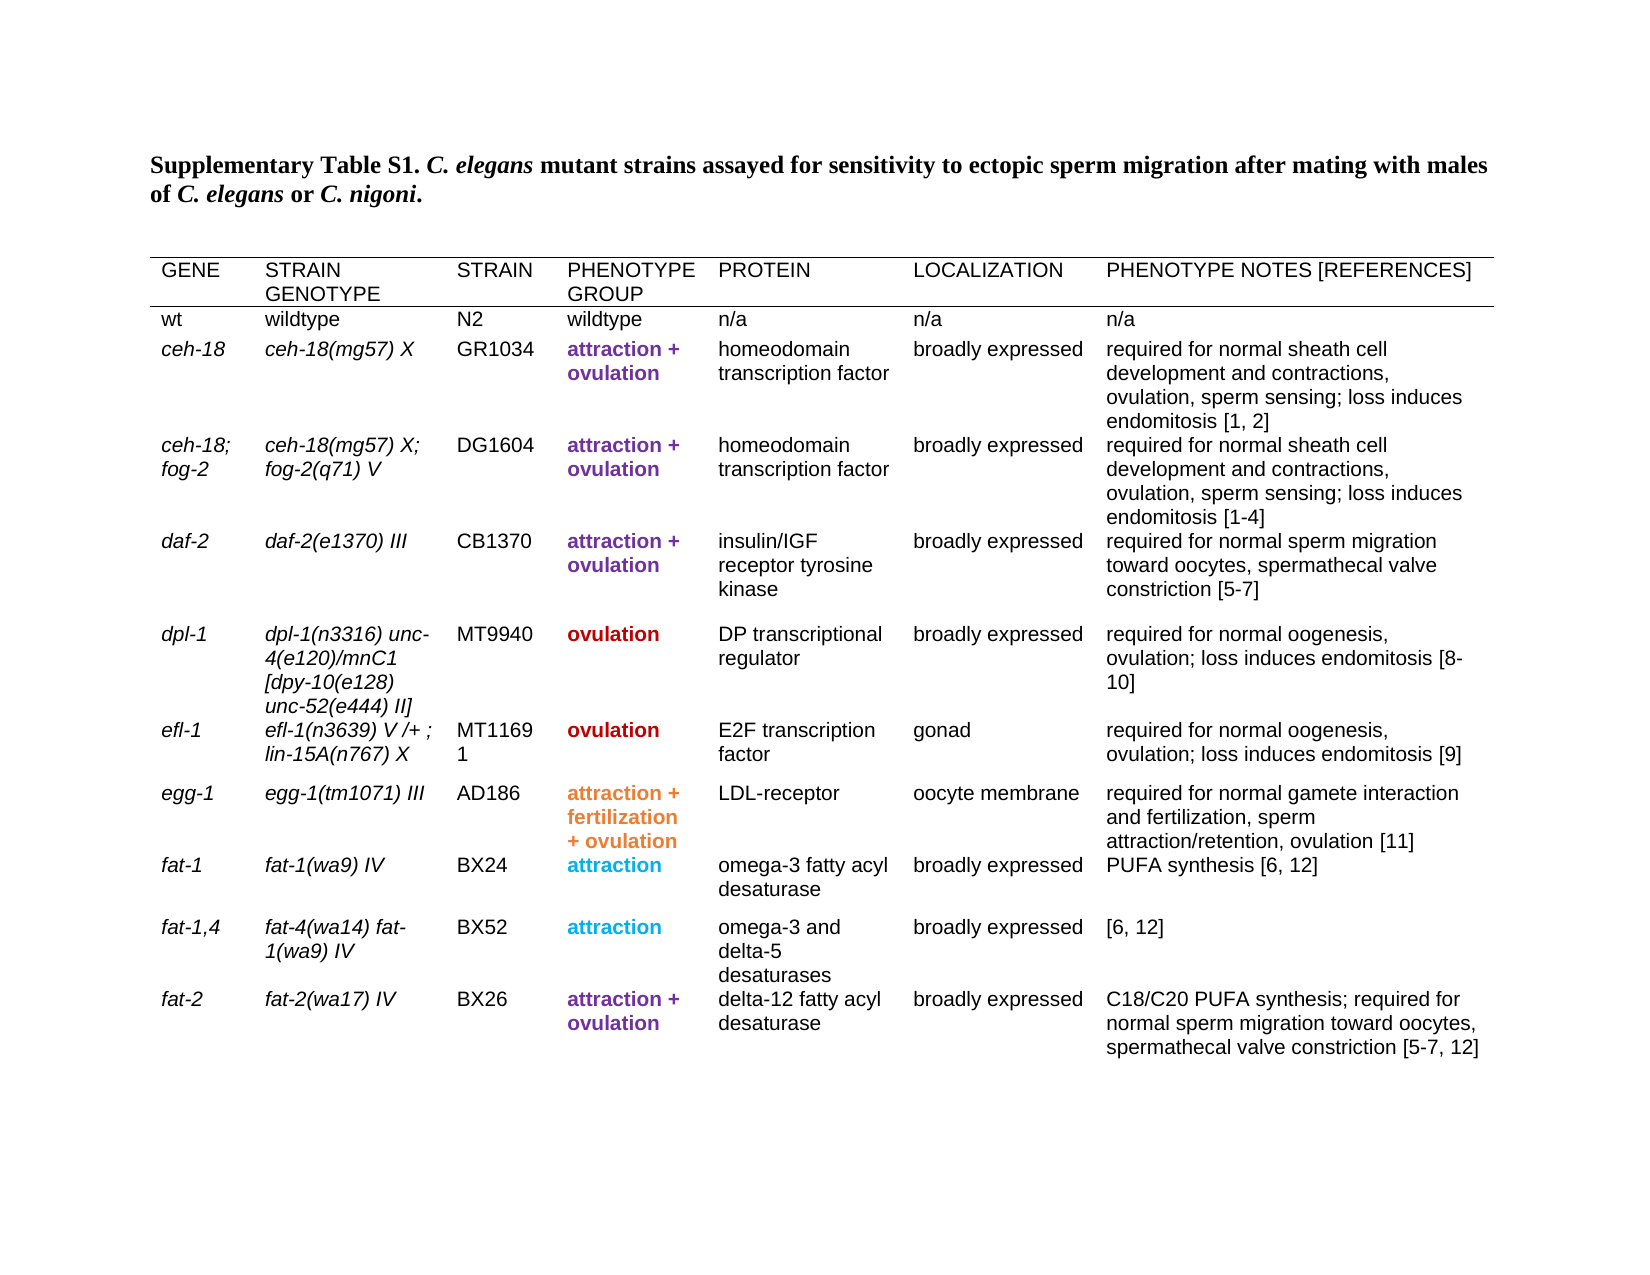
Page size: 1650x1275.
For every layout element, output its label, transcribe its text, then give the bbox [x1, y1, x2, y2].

table_cell efl-1 [150, 718, 253, 781]
table_cell dpl-1(n3316) unc-4(e120)/mnC1 [dpy-10(e128) unc-52(e444) II] [254, 622, 445, 718]
table_cell ovulation [556, 718, 707, 781]
table_header Protein [707, 258, 902, 306]
table_cell gonad [902, 718, 1095, 781]
table_cell ceh-18(mg57) X [254, 337, 445, 433]
table_cell broadly expressed [902, 433, 1095, 528]
table_cell omega-3 and delta-5 desaturases [707, 915, 902, 987]
table_cell egg-1 [150, 781, 253, 852]
table_cell DG1604 [445, 433, 556, 528]
table_cell ceh-18; fog-2 [150, 433, 253, 528]
table_cell ovulation [556, 622, 707, 718]
table_cell wt [150, 307, 253, 337]
table_header Gene [150, 258, 253, 306]
table_cell MT11691 [445, 718, 556, 781]
table_cell attraction + ovulation [556, 529, 707, 622]
table_cell BX52 [445, 915, 556, 987]
table_cell homeodomain transcription factor [707, 337, 902, 433]
table_cell egg-1(tm1071) III [254, 781, 445, 852]
table_header Localization [902, 258, 1095, 306]
table_cell wildtype [254, 307, 445, 337]
table_cell attraction + ovulation [556, 987, 707, 1081]
table_cell broadly expressed [902, 987, 1095, 1081]
table_cell fat-1,4 [150, 915, 253, 987]
table_cell attraction + ovulation [556, 337, 707, 433]
table_cell attraction [556, 915, 707, 987]
table_cell fat-1(wa9) IV [254, 853, 445, 915]
table_cell oocyte membrane [902, 781, 1095, 852]
table_cell wildtype [556, 307, 707, 337]
table_cell CB1370 [445, 529, 556, 622]
table_cell E2F transcription factor [707, 718, 902, 781]
table_cell dpl-1 [150, 622, 253, 718]
table_cell AD186 [445, 781, 556, 852]
table_cell attraction + fertilization + ovulation [556, 781, 707, 852]
table_cell fat-4(wa14) fat-1(wa9) IV [254, 915, 445, 987]
table_cell omega-3 fatty acyl desaturase [707, 853, 902, 915]
table_cell n/a [902, 307, 1095, 337]
table_cell broadly expressed [902, 337, 1095, 433]
table_cell C18/C20 PUFA synthesis; required for normal sperm migration toward oocytes, spermathecal valve constriction [5-7, 12] [1095, 987, 1494, 1081]
table_cell n/a [707, 307, 902, 337]
table_header Strain [445, 258, 556, 306]
table_cell LDL-receptor [707, 781, 902, 852]
table_cell N2 [445, 307, 556, 337]
table_header Strain genotype [254, 258, 445, 306]
table_cell ceh-18(mg57) X; fog-2(q71) V [254, 433, 445, 528]
table_cell broadly expressed [902, 853, 1095, 915]
table_cell daf-2(e1370) III [254, 529, 445, 622]
table_cell BX24 [445, 853, 556, 915]
table_cell GR1034 [445, 337, 556, 433]
table_cell required for normal sheath cell development and contractions, ovulation, sperm sensing; loss induces endomitosis [1, 2] [1095, 337, 1494, 433]
table_cell broadly expressed [902, 622, 1095, 718]
table_header Phenotype group [556, 258, 707, 306]
table_cell required for normal gamete interaction and fertilization, sperm attraction/retention, ovulation [11] [1095, 781, 1494, 852]
table_cell broadly expressed [902, 529, 1095, 622]
table_cell fat-1 [150, 853, 253, 915]
table_cell n/a [1095, 307, 1494, 337]
table_cell ceh-18 [150, 337, 253, 433]
table_cell DP transcriptional regulator [707, 622, 902, 718]
table_cell required for normal sperm migration toward oocytes, spermathecal valve constriction [5-7] [1095, 529, 1494, 622]
table_cell attraction [556, 853, 707, 915]
table_cell insulin/IGF receptor tyrosine kinase [707, 529, 902, 622]
table_header Phenotype notes [REFERENCES] [1095, 258, 1494, 306]
table_cell required for normal oogenesis, ovulation; loss induces endomitosis [9] [1095, 718, 1494, 781]
table_cell fat-2 [150, 987, 253, 1081]
table_cell MT9940 [445, 622, 556, 718]
table_cell fat-2(wa17) IV [254, 987, 445, 1081]
table_cell attraction + ovulation [556, 433, 707, 528]
text Supplementary Table S1. C. elegans mutant strains assayed for sensitivity to ectopic sperm migration after mating with males of C. elegans or C. nigoni. [150, 150, 1500, 207]
table_cell delta-12 fatty acyl desaturase [707, 987, 902, 1081]
table_cell daf-2 [150, 529, 253, 622]
table_cell [6, 12] [1095, 915, 1494, 987]
table_cell required for normal sheath cell development and contractions, ovulation, sperm sensing; loss induces endomitosis [1-4] [1095, 433, 1494, 528]
table_cell broadly expressed [902, 915, 1095, 987]
table_cell required for normal oogenesis, ovulation; loss induces endomitosis [8-10] [1095, 622, 1494, 718]
table_cell homeodomain transcription factor [707, 433, 902, 528]
table_cell PUFA synthesis [6, 12] [1095, 853, 1494, 915]
table_cell BX26 [445, 987, 556, 1081]
table_cell efl-1(n3639) V /+ ; lin-15A(n767) X [254, 718, 445, 781]
